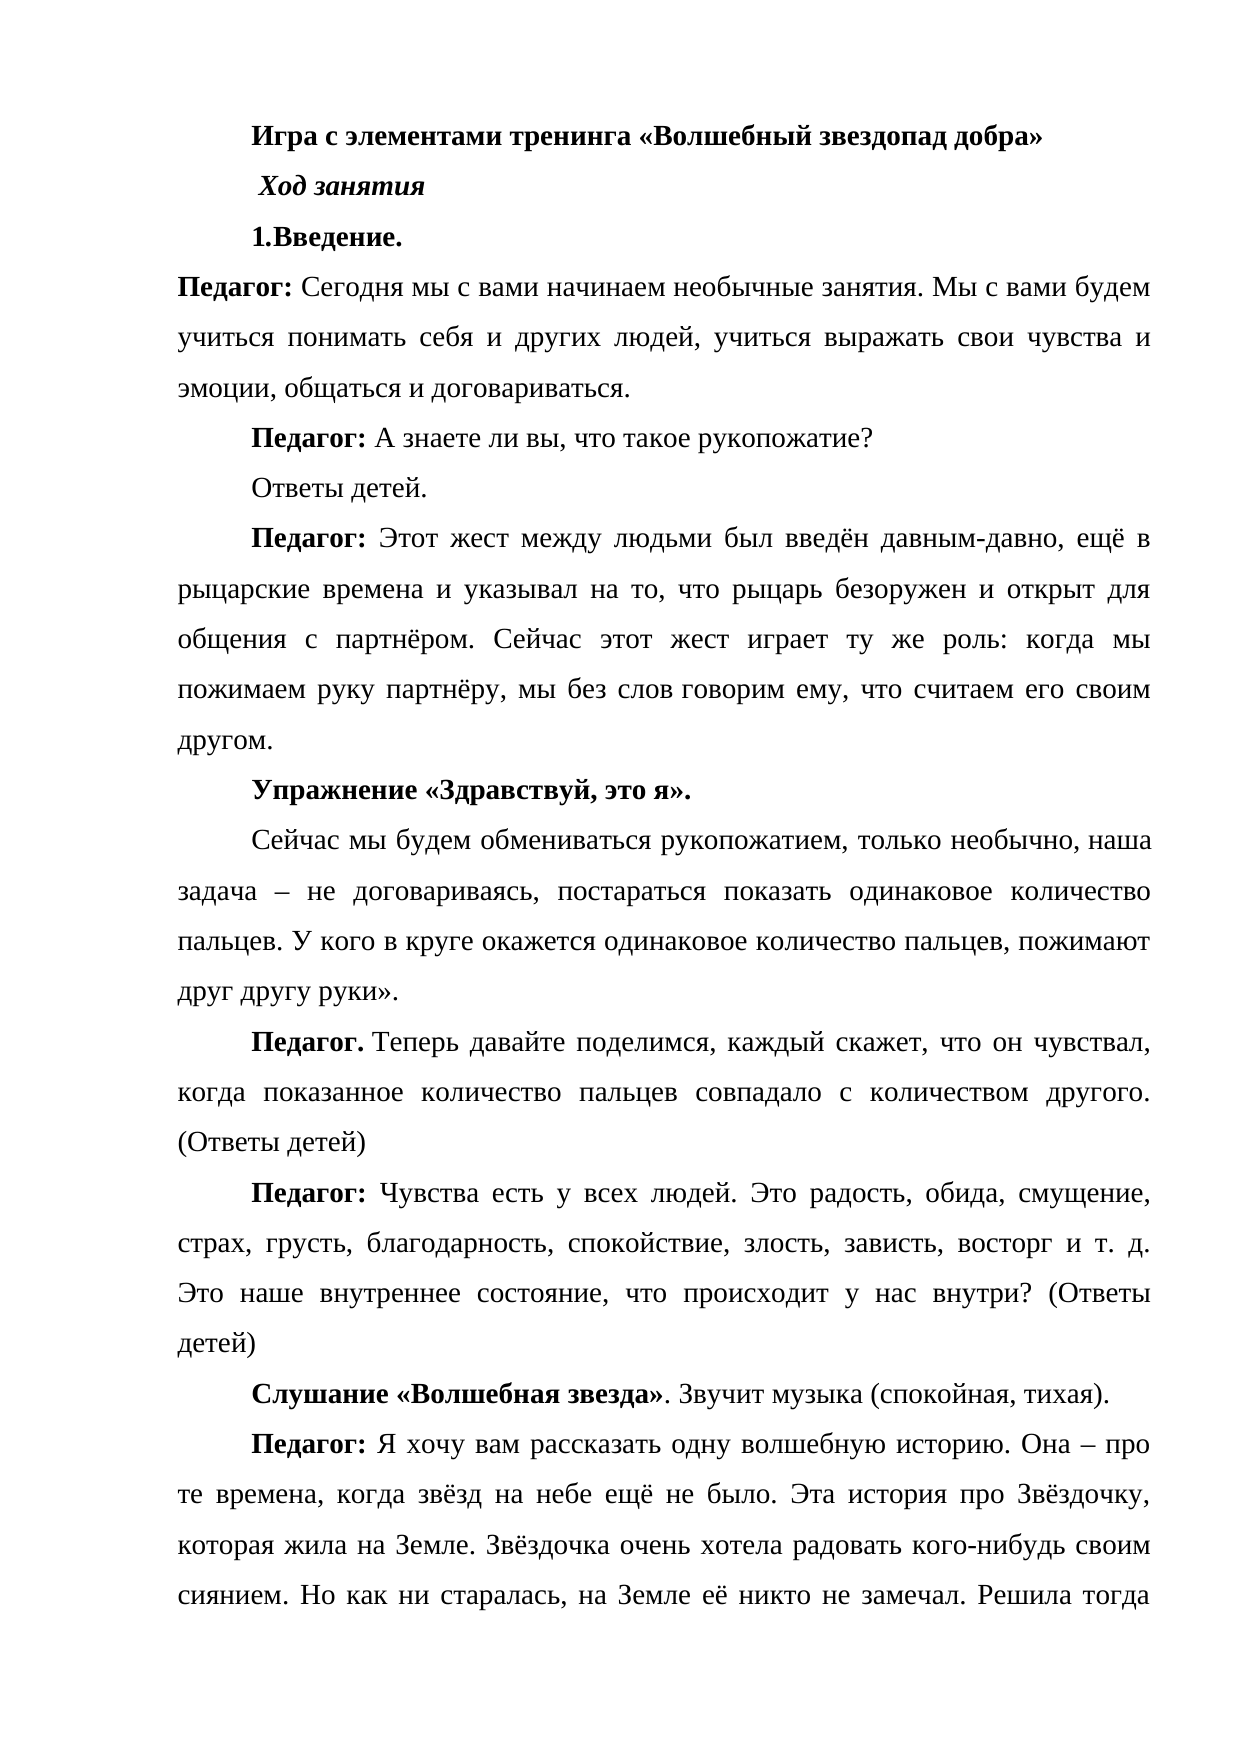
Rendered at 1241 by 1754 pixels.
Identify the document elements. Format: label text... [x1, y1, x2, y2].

text Слушание «Волшебная звезда». Звучит музыка (спокойная, тихая). [177, 1376, 1152, 1409]
text Педагог: Сегодня мы с вами начинаем необычные занятия. Мы с вами будем учиться понимать себя и других людей, учиться выражать свои чувства и эмоции, общаться и договариваться. [177, 269, 1152, 403]
text Ответы детей. [177, 470, 1152, 504]
text 1.Введение. [177, 219, 1152, 252]
text Ход занятия [177, 168, 1152, 202]
text Упражнение «Здравствуй, это я». [177, 772, 1152, 806]
text Сейчас мы будем обмениваться рукопожатием, только необычно, наша задача – не договариваясь, постараться показать одинаковое количество пальцев. У кого в круге окажется одинаковое количество пальцев, пожимают друг другу руки». [177, 822, 1152, 1007]
text Педагог: Чувства есть у всех людей. Это радость, обида, смущение, страх, грусть, благодарность, спокойствие, злость, зависть, восторг и т. д. Это наше внутреннее состояние, что происходит у нас внутри? (Ответы детей) [177, 1175, 1152, 1359]
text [177, 1426, 1152, 1611]
text Педагог. Теперь давайте поделимся, каждый скажет, что он чувствал, когда показанное количество пальцев совпадало с количеством другого. (Ответы детей) [177, 1024, 1152, 1158]
text Педагог: Этот жест между людьми был введён давным-давно, ещё в рыцарские времена и указывал на то, что рыцарь безоружен и открыт для общения с партнёром. Сейчас этот жест играет ту же роль: когда мы пожимаем руку партнёру, мы без слов говорим ему, что считаем его своим другом. [177, 521, 1152, 755]
text Игра с элементами тренинга «Волшебный звездопад добра» [177, 118, 1152, 152]
text Педагог: А знаете ли вы, что такое рукопожатие? [177, 420, 1152, 453]
